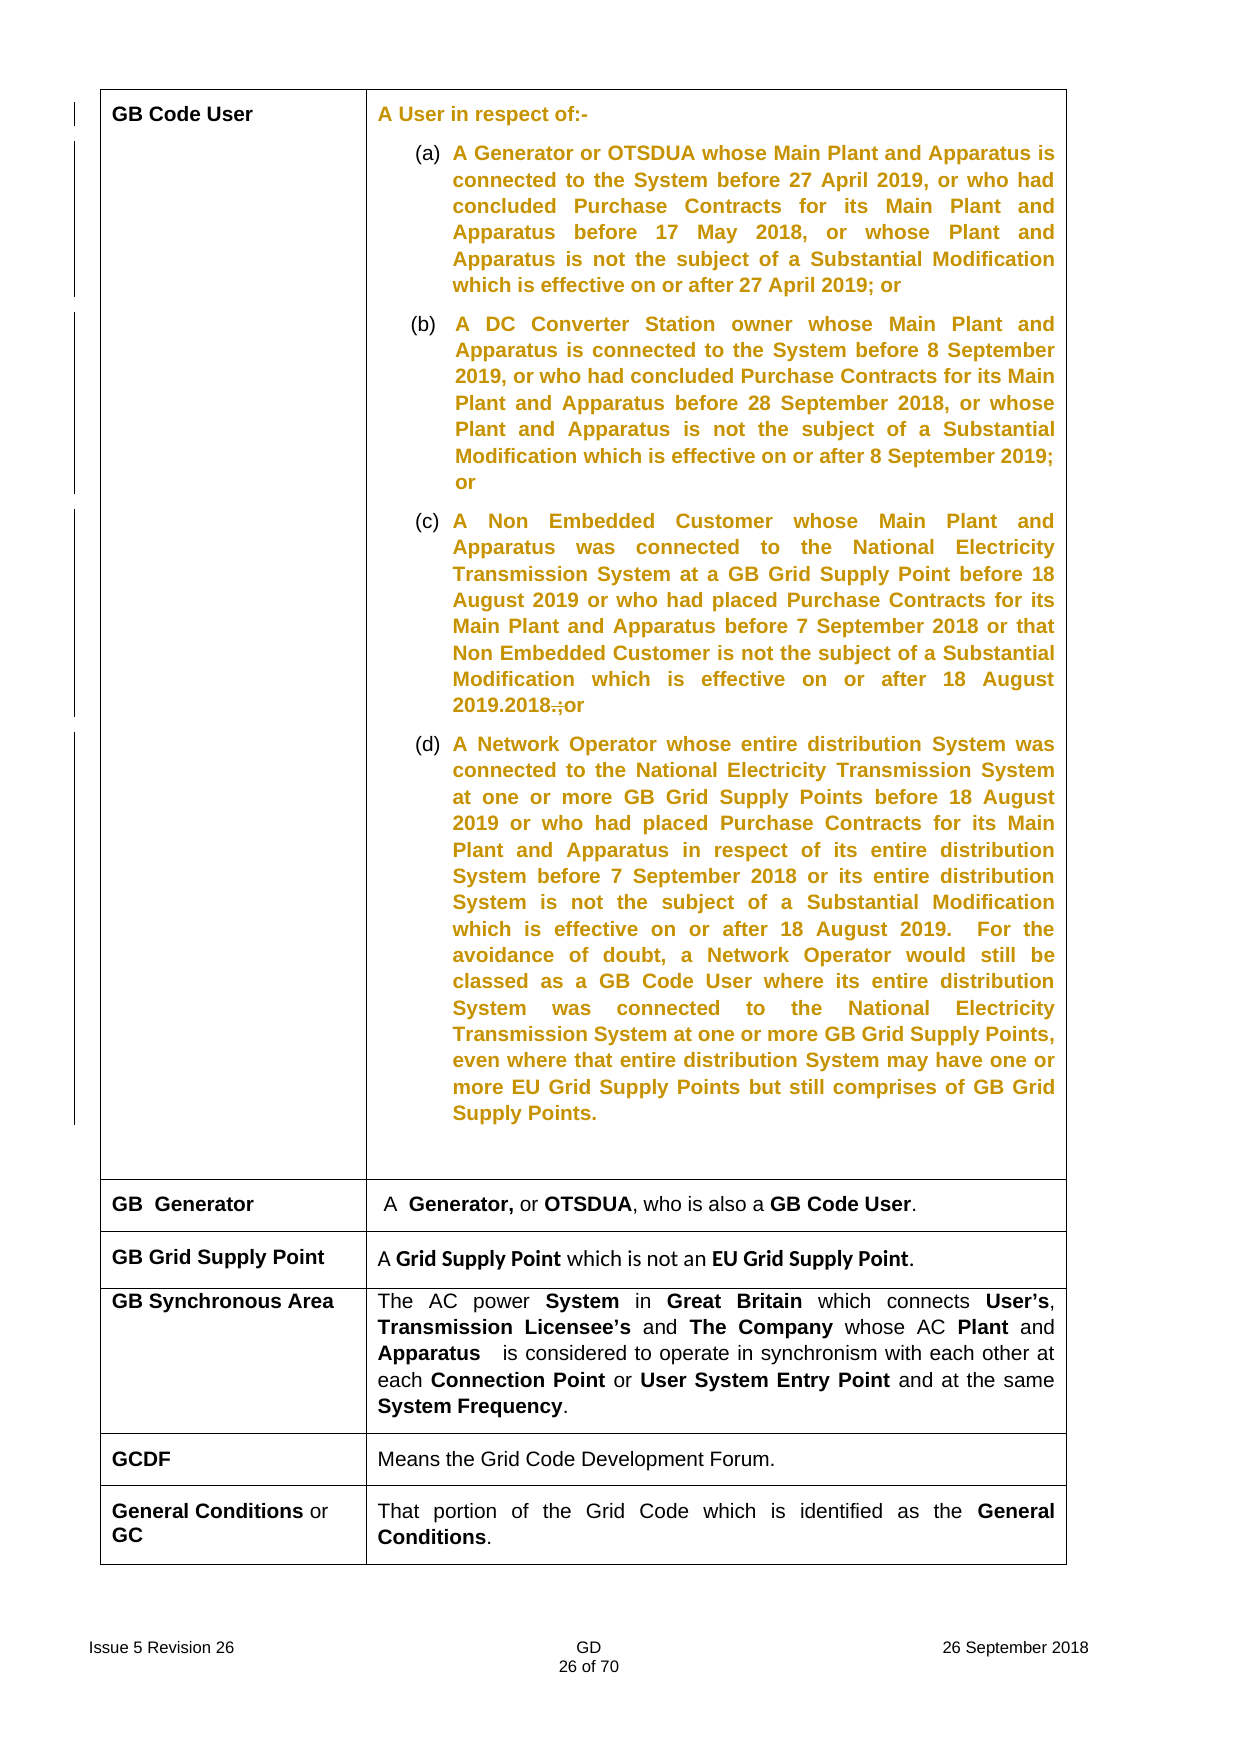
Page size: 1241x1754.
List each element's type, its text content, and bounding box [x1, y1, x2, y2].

table_cell GB Synchronous Area [101, 1289, 366, 1433]
table_cell A Generator, or OTSDUA, who is also a GB Code User. [367, 1180, 1066, 1231]
table_cell GB Code User [101, 90, 366, 1179]
table_cell A Grid Supply Point which is not an EU Grid Supply Point. [367, 1232, 1066, 1287]
table_cell GB Generator [101, 1180, 366, 1231]
table_cell GB Grid Supply Point [101, 1232, 366, 1287]
table_cell General Conditions or GC [101, 1486, 366, 1564]
table_cell The AC power System in Great Britain which connects User’s, Transmission Licensee’s and The Company whose AC Plant and Apparatus is considered to operate in synchronism with each other at each Connection Point or User System Entry Point and at the same System Frequency. [367, 1289, 1066, 1433]
table_cell GCDF [101, 1434, 366, 1485]
table_cell That portion of the Grid Code which is identified as the General Conditions. [367, 1486, 1066, 1564]
table_cell Means the Grid Code Development Forum. [367, 1434, 1066, 1485]
table_cell A User in respect of:- A Generator or OTSDUA whose Main Plant and Apparatus is connected to the System before 27 April 2019, or who had concluded Purchase Contracts for its Main Plant and Apparatus before 17 May 2018, or whose Plant and Apparatus is not the subject of a Substantial Modification which is effective on or after 27 April 2019; or A DC Converter Station owner whose Main Plant and Apparatus is connected to the System before 8 September 2019, or who had concluded Purchase Contracts for its Main Plant and Apparatus before 28 September 2018, or whose Plant and Apparatus is not the subject of a Substantial Modification which is effective on or after 8 September 2019; or A Non Embedded Customer whose Main Plant and Apparatus was connected to the National Electricity Transmission System at a GB Grid Supply Point before 18 August 2019 or who had placed Purchase Contracts for its Main Plant and Apparatus before 7 September 2018 or that Non Embedded Customer is not the subject of a Substantial Modification which is effective on or after 18 August 2019.2018.;or A Network Operator whose entire distribution System was connected to the National Electricity Transmission System at one or more GB Grid Supply Points before 18 August 2019 or who had placed Purchase Contracts for its Main Plant and Apparatus in respect of its entire distribution System before 7 September 2018 or its entire distribution System is not the subject of a Substantial Modification which is effective on or after 18 August 2019. For the avoidance of doubt, a Network Operator would still be classed as a GB Code User where its entire distribution System was connected to the National Electricity Transmission System at one or more GB Grid Supply Points, even where that entire distribution System may have one or more EU Grid Supply Points but still comprises of GB Grid Supply Points. [367, 90, 1066, 1179]
